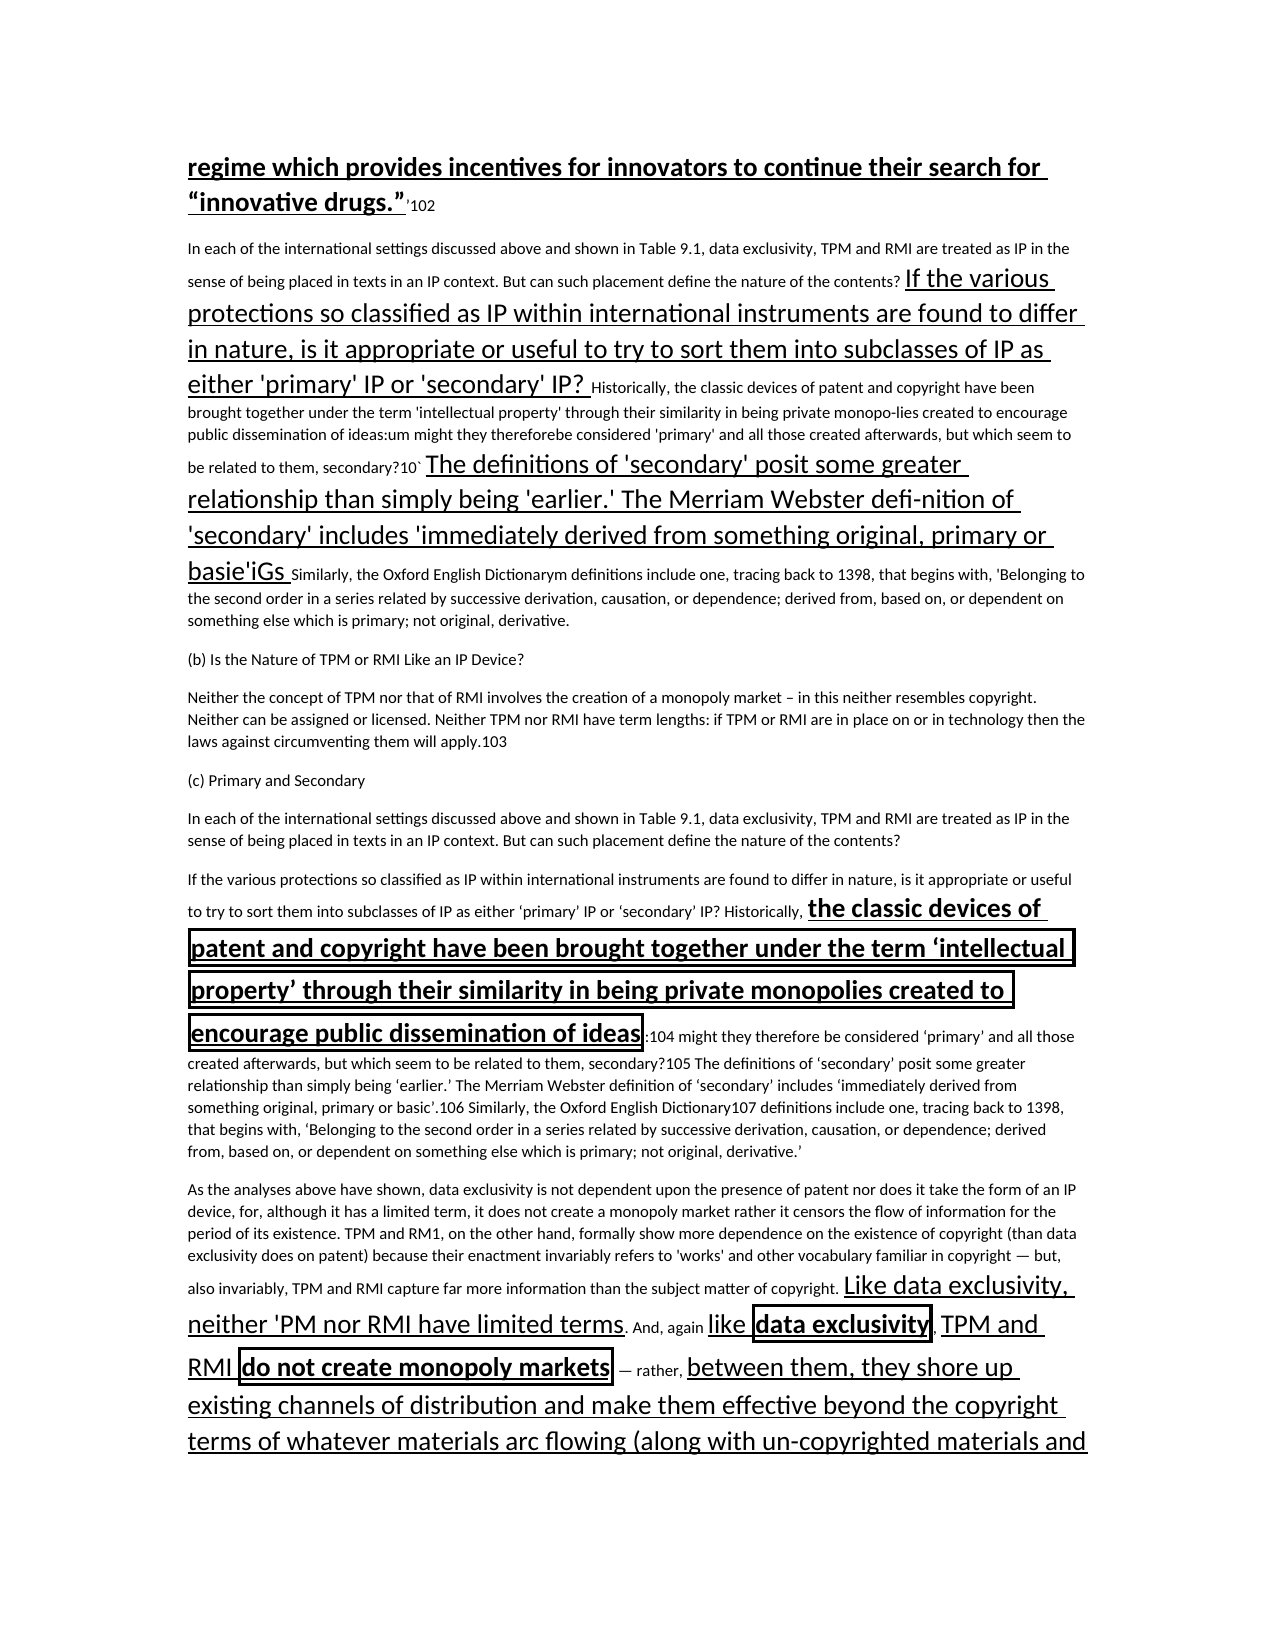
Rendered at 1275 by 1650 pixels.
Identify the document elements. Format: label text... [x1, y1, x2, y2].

text In each of the international settings discussed above and shown in Table 9.1, data exclusivity, TPM and RMI are treated as IP in the sense of being placed in texts in an IP context. But can such placement define the nature of the contents? If the various protections so classified as IP within international instruments are found to differ in nature, is it appropriate or useful to try to sort them into subclasses of IP as either 'primary' IP or 'secondary' IP? Historically, the classic devices of patent and copyright have been brought together under the term 'intellectual property' through their similarity in being private monopo-lies created to encourage public dissemination of ideas:um might they thereforebe considered 'primary' and all those created afterwards, but which seem to be related to them, secondary?10` The definitions of 'secondary' posit some greater relationship than simply being 'earlier.' The Merriam Webster defi-nition of 'secondary' includes 'immediately derived from something original, primary or basie'iGs Similarly, the Oxford English Dictionarym definitions include one, tracing back to 1398, that begins with, 'Belonging to the second order in a series related by successive derivation, causation, or dependence; derived from, based on, or dependent on something else which is primary; not original, derivative. [187, 238, 1087, 631]
text (c) Primary and Secondary [187, 770, 1087, 790]
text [187, 150, 1087, 219]
text Neither the concept of TPM nor that of RMI involves the creation of a monopoly market – in this neither resembles copyright. Neither can be assigned or licensed. Neither TPM nor RMI have term lengths: if TPM or RMI are in place on or in technology then the laws against circumventing them will apply.103 [187, 687, 1087, 752]
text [187, 1179, 1087, 1452]
text In each of the international settings discussed above and shown in Table 9.1, data exclusivity, TPM and RMI are treated as IP in the sense of being placed in texts in an IP context. But can such placement define the nature of the contents? [187, 808, 1087, 851]
text If the various protections so classified as IP within international instruments are found to differ in nature, is it appropriate or useful to try to sort them into subclasses of IP as either ‘primary’ IP or ‘secondary’ IP? Historically, the classic devices of patent and copyright have been brought together under the term ‘intellectual property’ through their similarity in being private monopolies created to encourage public dissemination of ideas:104 might they therefore be considered ‘primary’ and all those created afterwards, but which seem to be related to them, secondary?105 The definitions of ‘secondary’ posit some greater relationship than simply being ‘earlier.’ The Merriam Webster definition of ‘secondary’ includes ‘immediately derived from something original, primary or basic’.106 Similarly, the Oxford English Dictionary107 definitions include one, tracing back to 1398, that begins with, ‘Belonging to the second order in a series related by successive derivation, causation, or dependence; derived from, based on, or dependent on something else which is primary; not original, derivative.’ [187, 869, 1087, 1161]
text (b) Is the Nature of TPM or RMI Like an IP Device? [187, 649, 1087, 669]
